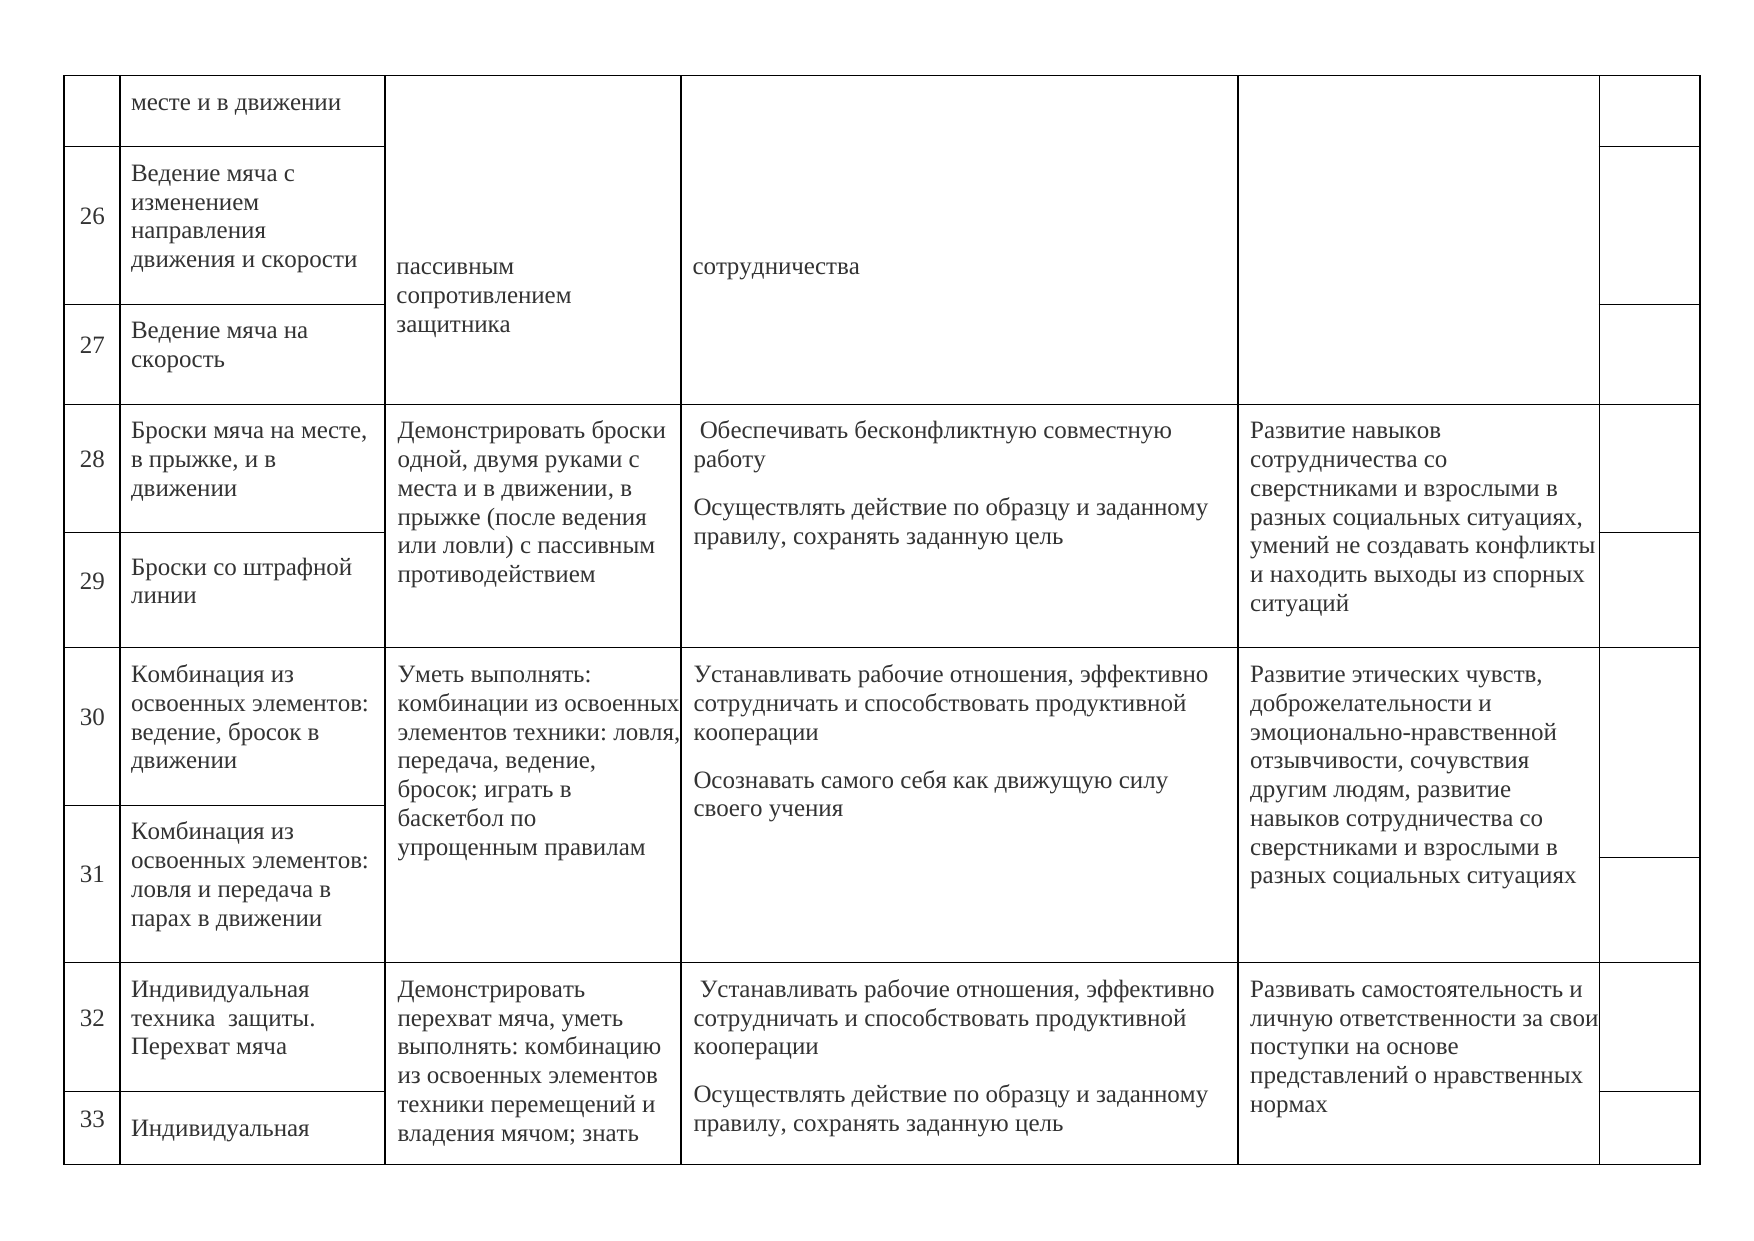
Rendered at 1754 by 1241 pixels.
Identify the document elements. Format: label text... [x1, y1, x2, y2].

table_cell [1600, 405, 1699, 532]
table_cell 31 [65, 806, 119, 962]
table_cell Комбинация из освоенных элементов: ведение, бросок в движении [121, 648, 384, 804]
table_cell Индивидуальная техника защиты. Перехват мяча [121, 963, 384, 1091]
table_cell [1600, 305, 1699, 403]
table_cell 30 [65, 648, 119, 804]
table_cell 26 [65, 147, 119, 303]
table_cell Развивать самостоятельность и личную ответственности за свои поступки на основе представлений о нравственных нормах [1239, 963, 1599, 1164]
table_cell Развитие этических чувств, доброжелательности и эмоционально-нравственной отзывчивости, сочувствия другим людям, развитие навыков сотрудничества со сверстниками и взрослыми в разных социальных ситуациях [1239, 648, 1599, 962]
table_cell [1600, 858, 1699, 962]
table_cell Устанавливать рабочие отношения, эффективно сотрудничать и способствовать продуктивной кооперации Осознавать самого себя как движущую силу своего учения [682, 648, 1237, 962]
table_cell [121, 76, 384, 146]
table_cell Демонстрировать перехват мяча, уметь выполнять: комбинацию из освоенных элементов техники перемещений и владения мячом; знать тактику игры в баскетбол [386, 963, 680, 1164]
table_cell [1600, 533, 1699, 647]
table_cell Комбинация из освоенных элементов: ловля и передача в парах в движении [121, 806, 384, 962]
table_cell Демонстрировать броски одной, двумя руками с места и в движении, в прыжке (после ведения или ловли) с пассивным противодействием [386, 405, 680, 647]
table_cell 27 [65, 305, 119, 403]
table_cell Броски мяча на месте, в прыжке, и в движении [121, 405, 384, 532]
table_cell Ведение мяча с изменением направления движения и скорости [121, 147, 384, 303]
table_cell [682, 963, 1237, 1164]
table_cell Обеспечивать бесконфликтную совместную работу Осуществлять действие по образцу и заданному правилу, сохранять заданную цель [682, 405, 1237, 647]
table_cell 29 [65, 533, 119, 647]
table_cell 25 [65, 76, 119, 146]
table_cell [1600, 147, 1699, 303]
table_cell [1600, 1092, 1699, 1164]
table_cell [1600, 76, 1699, 146]
table_cell 28 [65, 405, 119, 532]
table_cell 32 [65, 963, 119, 1091]
table_cell Развитие навыков сотрудничества со сверстниками и взрослыми в разных социальных ситуациях, умений не создавать конфликты и находить выходы из спорных ситуаций [1239, 405, 1599, 647]
table_cell [1600, 648, 1699, 857]
table_cell 33 [65, 1092, 119, 1164]
table_cell Броски со штрафной линии [121, 533, 384, 647]
table_cell Уметь выполнять: комбинации из освоенных элементов техники: ловля, передача, ведение, бросок; играть в баскетбол по упрощенным правилам [386, 648, 680, 962]
table_cell [1600, 963, 1699, 1091]
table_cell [121, 1092, 384, 1164]
table_cell Ведение мяча на скорость [121, 305, 384, 403]
